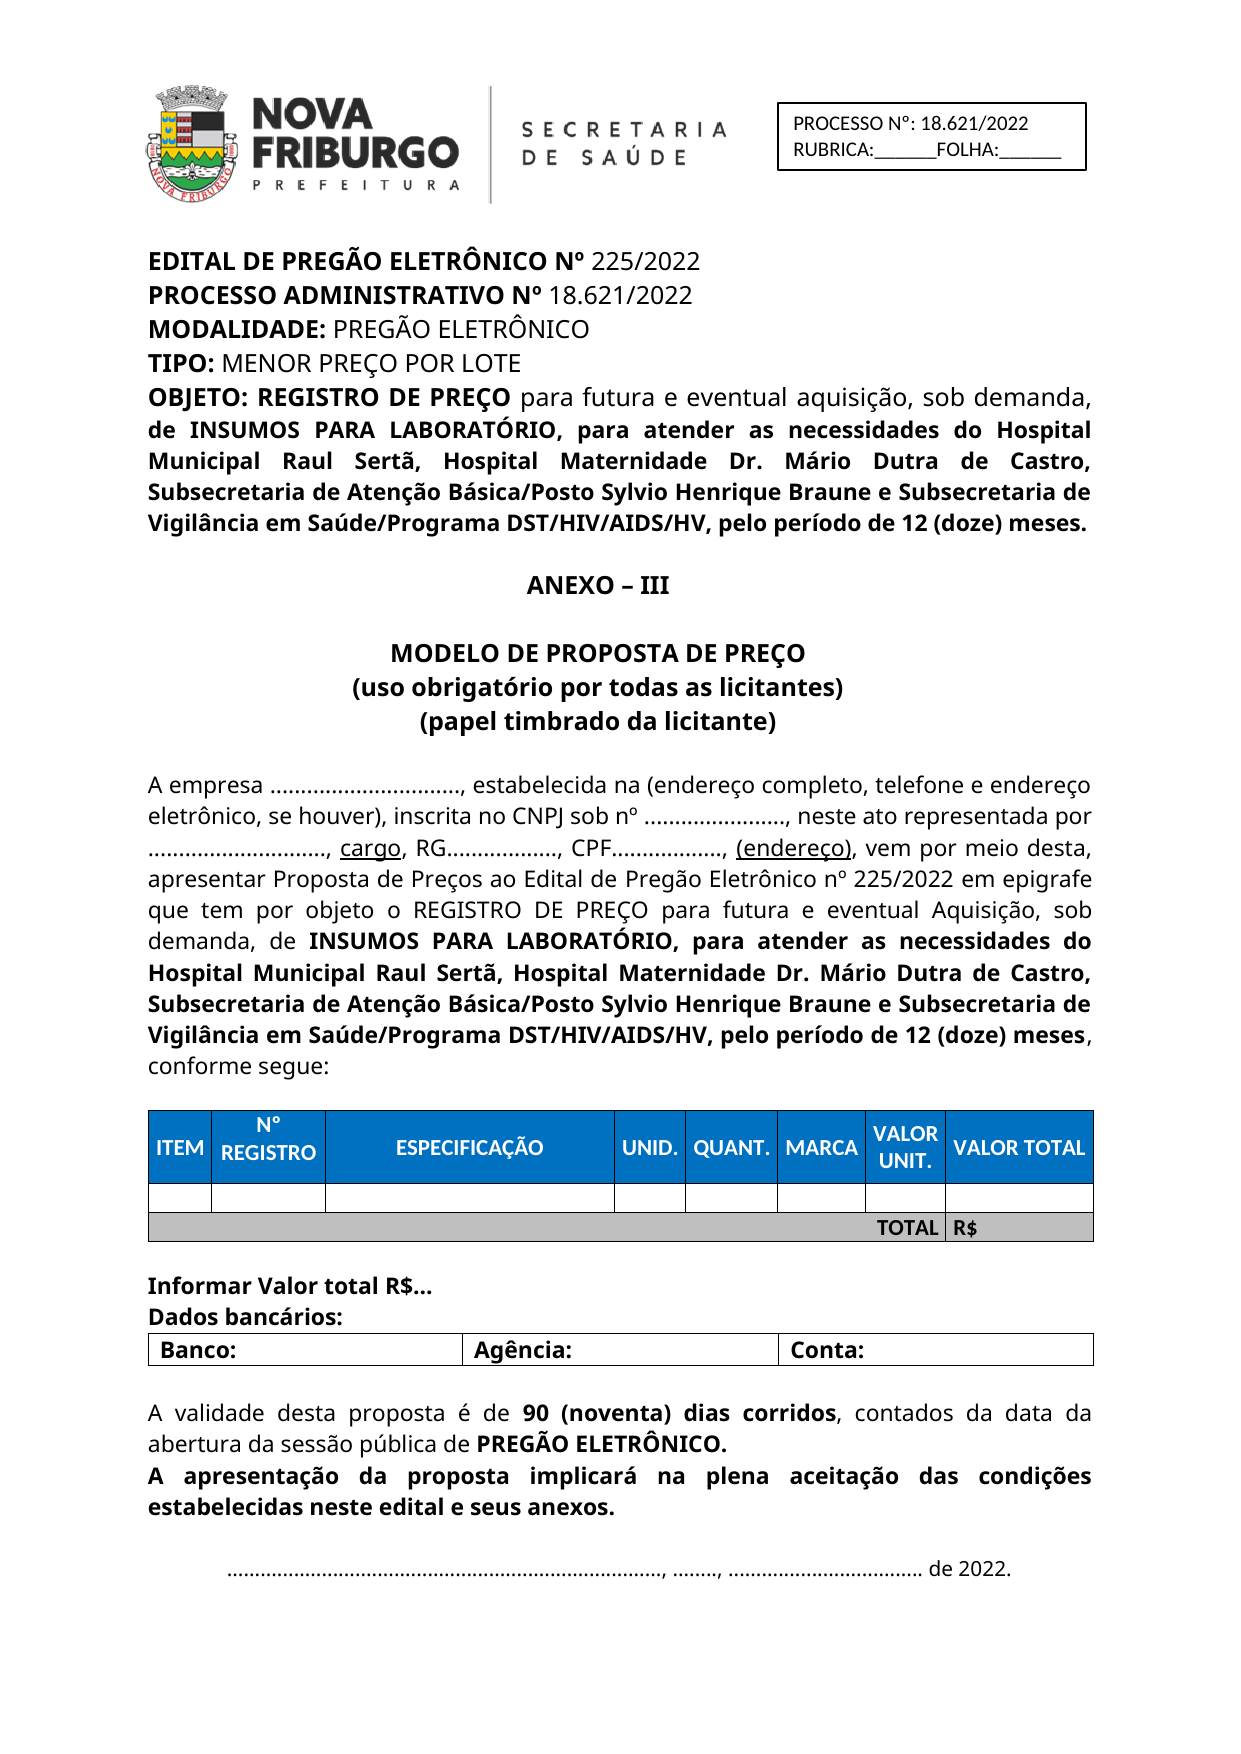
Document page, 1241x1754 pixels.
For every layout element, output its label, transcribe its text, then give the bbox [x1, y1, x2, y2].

text MODALIDADE: PREGÃO ELETRÔNICO [148, 311, 1092, 346]
text TIPO: MENOR PREÇO POR LOTE [148, 346, 1092, 379]
text (papel timbrado da licitante) [103, 704, 1092, 738]
table_header Conta: [779, 1334, 1093, 1365]
text Modelo de proposta DE PREÇO [103, 636, 1092, 669]
table_cell [778, 1184, 865, 1212]
table_header Agência: [463, 1334, 778, 1365]
text Informar Valor total R$... [148, 1270, 1092, 1301]
text PROCESSO ADMINISTRATIVO Nº 18.621/2022 [148, 277, 1092, 311]
list A empresa ..............................., estabelecida na (endereço completo, telefone e endereço eletrônico, se houver), inscrita no CNPJ sob nº ......................., neste ato representada por ............................., cargo, RG.................., CPF.................., (endereço), vem por meio desta, apresentar Proposta de Preços ao Edital de Pregão Eletrônico nº 225/2022 em epigrafe que tem por objeto o REGISTRO DE PREÇO para futura e eventual Aquisição, sob demanda, de INSUMOS PARA LABORATÓRIO, para atender as necessidades do Hospital Municipal Raul Sertã, Hospital Maternidade Dr. Mário Dutra de Castro, Subsecretaria de Atenção Básica/Posto Sylvio Henrique Braune e Subsecretaria de Vigilância em Saúde/Programa DST/HIV/AIDS/HV, pelo período de 12 (doze) meses, conforme segue: [148, 769, 1092, 1081]
table_header ITEM [149, 1111, 211, 1183]
text .............................................................................., ........, ................................... de 2022. [148, 1553, 1092, 1583]
text A apresentação da proposta implicará na plena aceitação das condições estabelecidas neste edital e seus anexos. [148, 1460, 1092, 1522]
picture [134, 75, 744, 216]
text (uso obrigatório por todas as licitantes) [103, 669, 1092, 704]
table_cell [615, 1184, 685, 1212]
table_header UNID. [615, 1111, 685, 1183]
table_cell TOTAL [149, 1213, 945, 1241]
table_cell [149, 1184, 211, 1212]
table_header MARCA [778, 1111, 865, 1183]
text OBJETO: REGISTRO DE PREÇO para futura e eventual aquisição, sob demanda, de INSUMOS PARA LABORATÓRIO, para atender as necessidades do Hospital Municipal Raul Sertã, Hospital Maternidade Dr. Mário Dutra de Castro, Subsecretaria de Atenção Básica/Posto Sylvio Henrique Braune e Subsecretaria de Vigilância em Saúde/Programa DST/HIV/AIDS/HV, pelo período de 12 (doze) meses. [148, 379, 1092, 539]
table_cell [946, 1184, 1093, 1212]
table_header ESPECIFICAÇÃO [326, 1111, 614, 1183]
text EDITAL DE PREGÃO ELETRÔNICO Nº 225/2022 [148, 243, 1092, 277]
table_header Nº REGISTRO [212, 1111, 325, 1183]
table_header Banco: [149, 1334, 462, 1365]
table_header QUANT. [686, 1111, 777, 1183]
table_cell [686, 1184, 777, 1212]
table_cell [326, 1184, 614, 1212]
text ANEXO – III [103, 567, 1092, 601]
text Dados bancários: [148, 1301, 1092, 1333]
text A validade desta proposta é de 90 (noventa) dias corridos, contados da data da abertura da sessão pública de PREGÃO ELETRÔNICO. [148, 1397, 1092, 1460]
table_header VALOR UNIT. [866, 1111, 945, 1183]
table_header VALOR TOTAL [946, 1111, 1093, 1183]
table_cell R$ [946, 1213, 1093, 1241]
table_cell [212, 1184, 325, 1212]
table_cell [866, 1184, 945, 1212]
